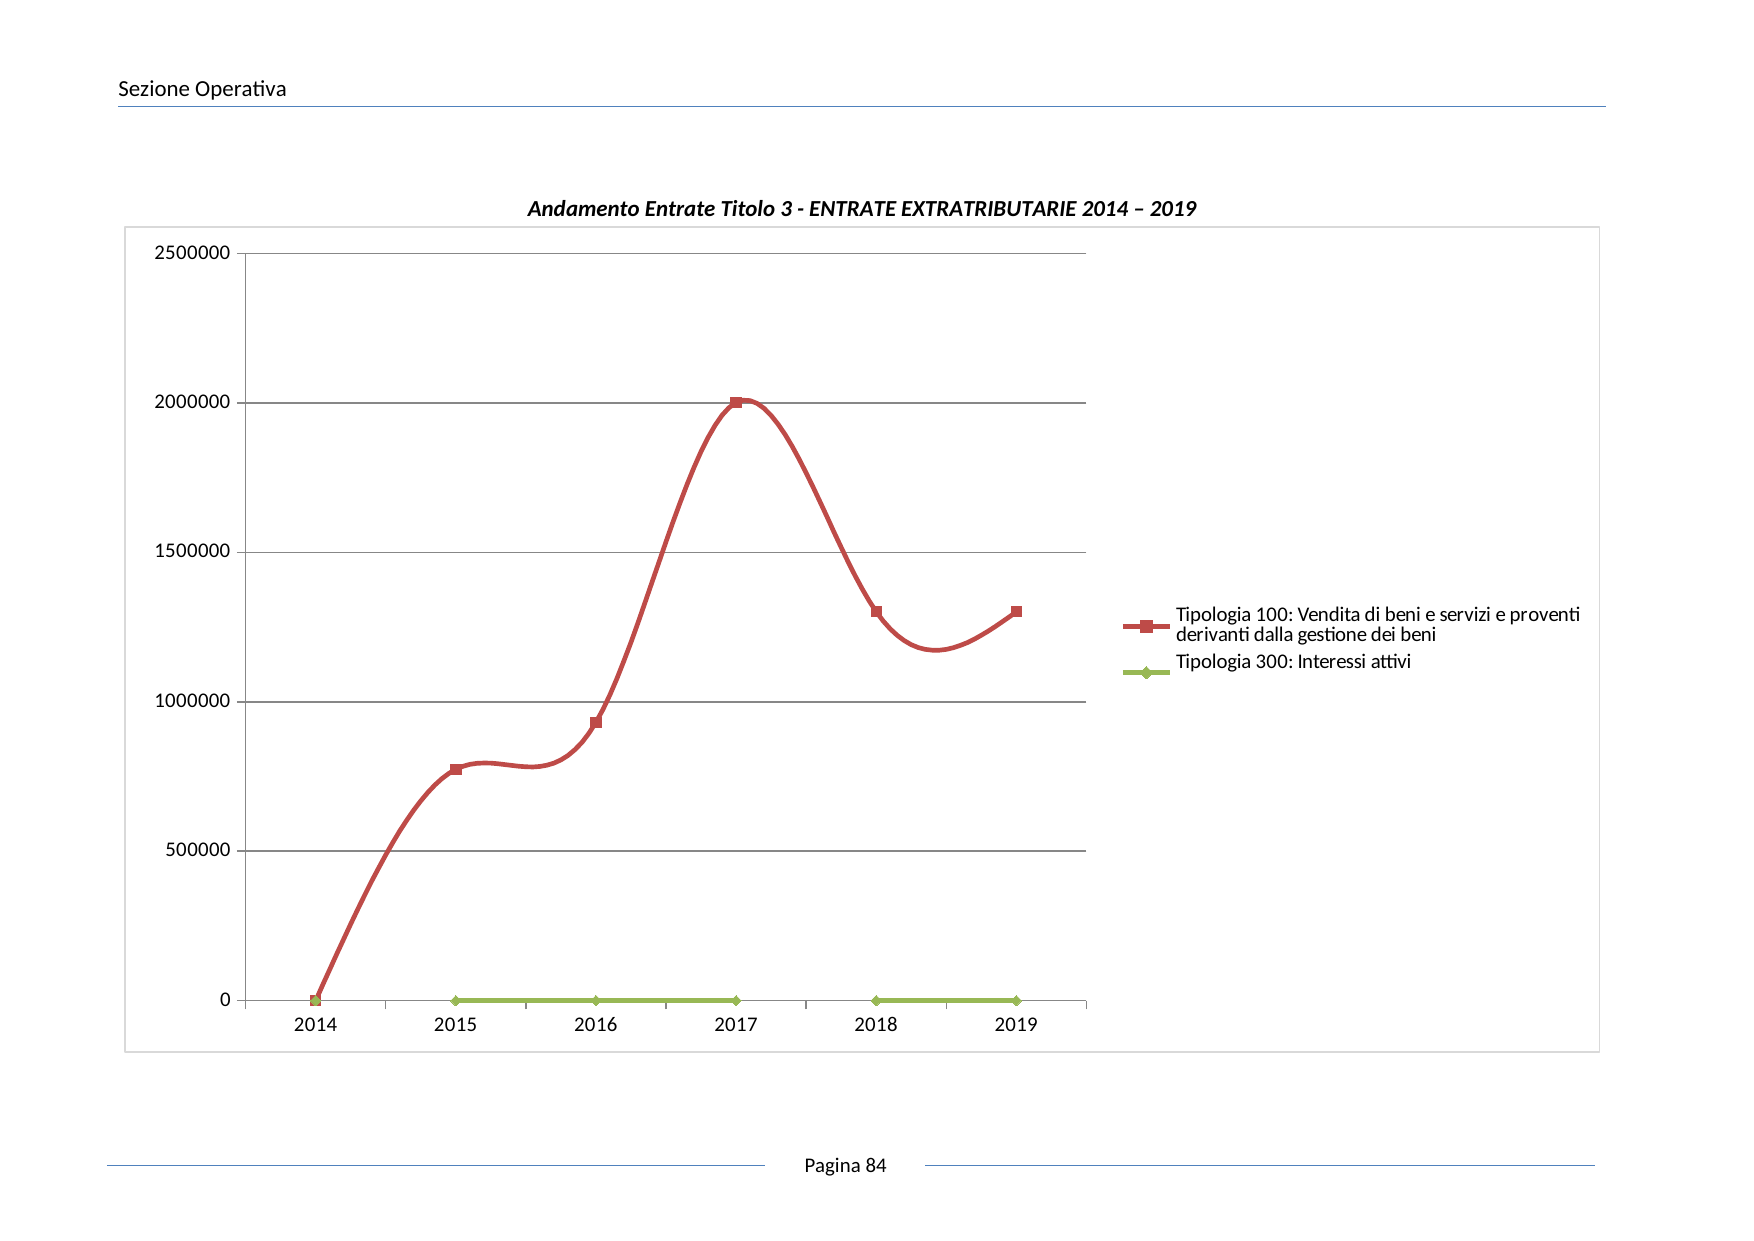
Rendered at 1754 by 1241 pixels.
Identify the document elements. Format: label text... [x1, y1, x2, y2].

text Andamento Entrate Titolo 3 - ENTRATE EXTRATRIBUTARIE 2014 – 2019 [118, 194, 1606, 1053]
